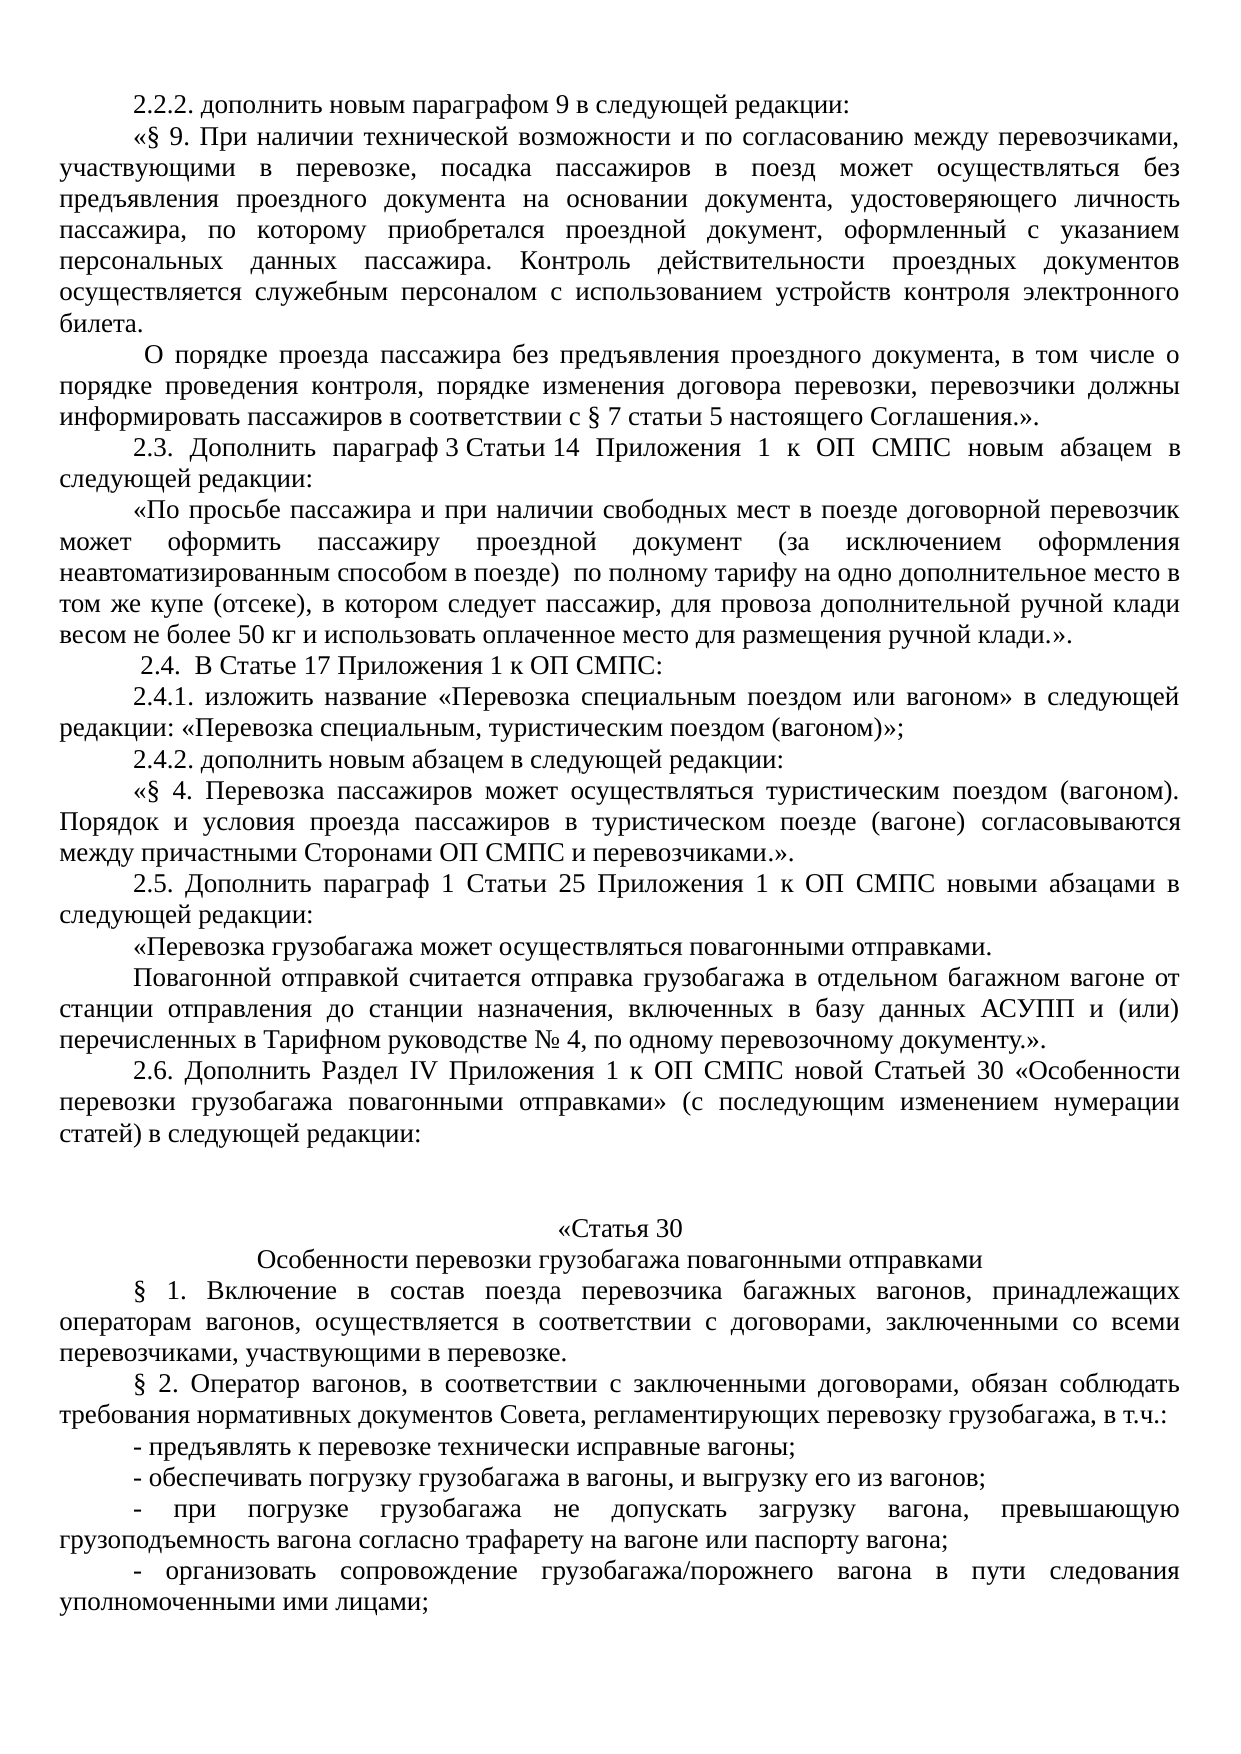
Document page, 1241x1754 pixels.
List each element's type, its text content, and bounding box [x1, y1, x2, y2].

text - предъявлять к перевозке технически исправные вагоны; [59, 1430, 1181, 1461]
text Особенности перевозки грузобагажа повагонными отправками [59, 1243, 1181, 1274]
text Повагонной отправкой считается отправка грузобагажа в отдельном багажном вагоне от станции отправления до станции назначения, включенных в базу данных АСУПП и (или) перечисленных в Тарифном руководстве № 4, по одному перевозочному документу.». [59, 961, 1181, 1054]
text 2.6. Дополнить Раздел IV Приложения 1 к ОП СМПС новой Статьей 30 «Особенности перевозки грузобагажа повагонными отправками» (с последующим изменением нумерации статей) в следующей редакции: [59, 1054, 1181, 1149]
text - организовать сопровождение грузобагажа/порожнего вагона в пути следования уполномоченными ими лицами; [59, 1554, 1181, 1617]
text «Перевозка грузобагажа может осуществляться повагонными отправками. [59, 929, 1181, 961]
text 2.4. В Статье 17 Приложения 1 к ОП СМПС: [59, 649, 1181, 680]
text 2.2.2. дополнить новым параграфом 9 в следующей редакции: [59, 89, 1181, 120]
text 2.4.1. изложить название «Перевозка специальным поездом или вагоном» в следующей редакции: «Перевозка специальным, туристическим поездом (вагоном)»; [59, 680, 1181, 743]
text - обеспечивать погрузку грузобагажа в вагоны, и выгрузку его из вагонов; [59, 1461, 1181, 1492]
text «§ 9. При наличии технической возможности и по согласованию между перевозчиками, участвующими в перевозке, посадка пассажиров в поезд может осуществляться без предъявления проездного документа на основании документа, удостоверяющего личность пассажира, по которому приобретался проездной документ, оформленный с указанием персональных данных пассажира. Контроль действительности проездных документов осуществляется служебным персоналом с использованием устройств контроля электронного билета. [59, 120, 1181, 338]
text 2.3. Дополнить параграф 3 Статьи 14 Приложения 1 к ОП СМПС новым абзацем в следующей редакции: [59, 431, 1181, 493]
text «§ 4. Перевозка пассажиров может осуществляться туристическим поездом (вагоном). Порядок и условия проезда пассажиров в туристическом поезде (вагоне) согласовываются между причастными Сторонами ОП СМПС и перевозчиками.». [59, 774, 1181, 867]
text - при погрузке грузобагажа не допускать загрузку вагона, превышающую грузоподъемность вагона согласно трафарету на вагоне или паспорту вагона; [59, 1492, 1181, 1554]
text «По просьбе пассажира и при наличии свободных мест в поезде договорной перевозчик может оформить пассажиру проездной документ (за исключением оформления неавтоматизированным способом в поезде) по полному тарифу на одно дополнительное место в том же купе (отсеке), в котором следует пассажир, для провоза дополнительной ручной клади весом не более 50 кг и использовать оплаченное место для размещения ручной клади.». [59, 493, 1181, 649]
text § 2. Оператор вагонов, в соответствии с заключенными договорами, обязан соблюдать требования нормативных документов Совета, регламентирующих перевозку грузобагажа, в т.ч.: [59, 1367, 1181, 1430]
text О порядке проезда пассажира без предъявления проездного документа, в том числе о порядке проведения контроля, порядке изменения договора перевозки, перевозчики должны информировать пассажиров в соответствии с § 7 статьи 5 настоящего Соглашения.». [59, 338, 1181, 431]
text 2.5. Дополнить параграф 1 Статьи 25 Приложения 1 к ОП СМПС новыми абзацами в следующей редакции: [59, 867, 1181, 929]
text 2.4.2. дополнить новым абзацем в следующей редакции: [59, 743, 1181, 774]
text «Статья 30 [59, 1212, 1181, 1243]
text § 1. Включение в состав поезда перевозчика багажных вагонов, принадлежащих операторам вагонов, осуществляется в соответствии с договорами, заключенными со всеми перевозчиками, участвующими в перевозке. [59, 1274, 1181, 1367]
